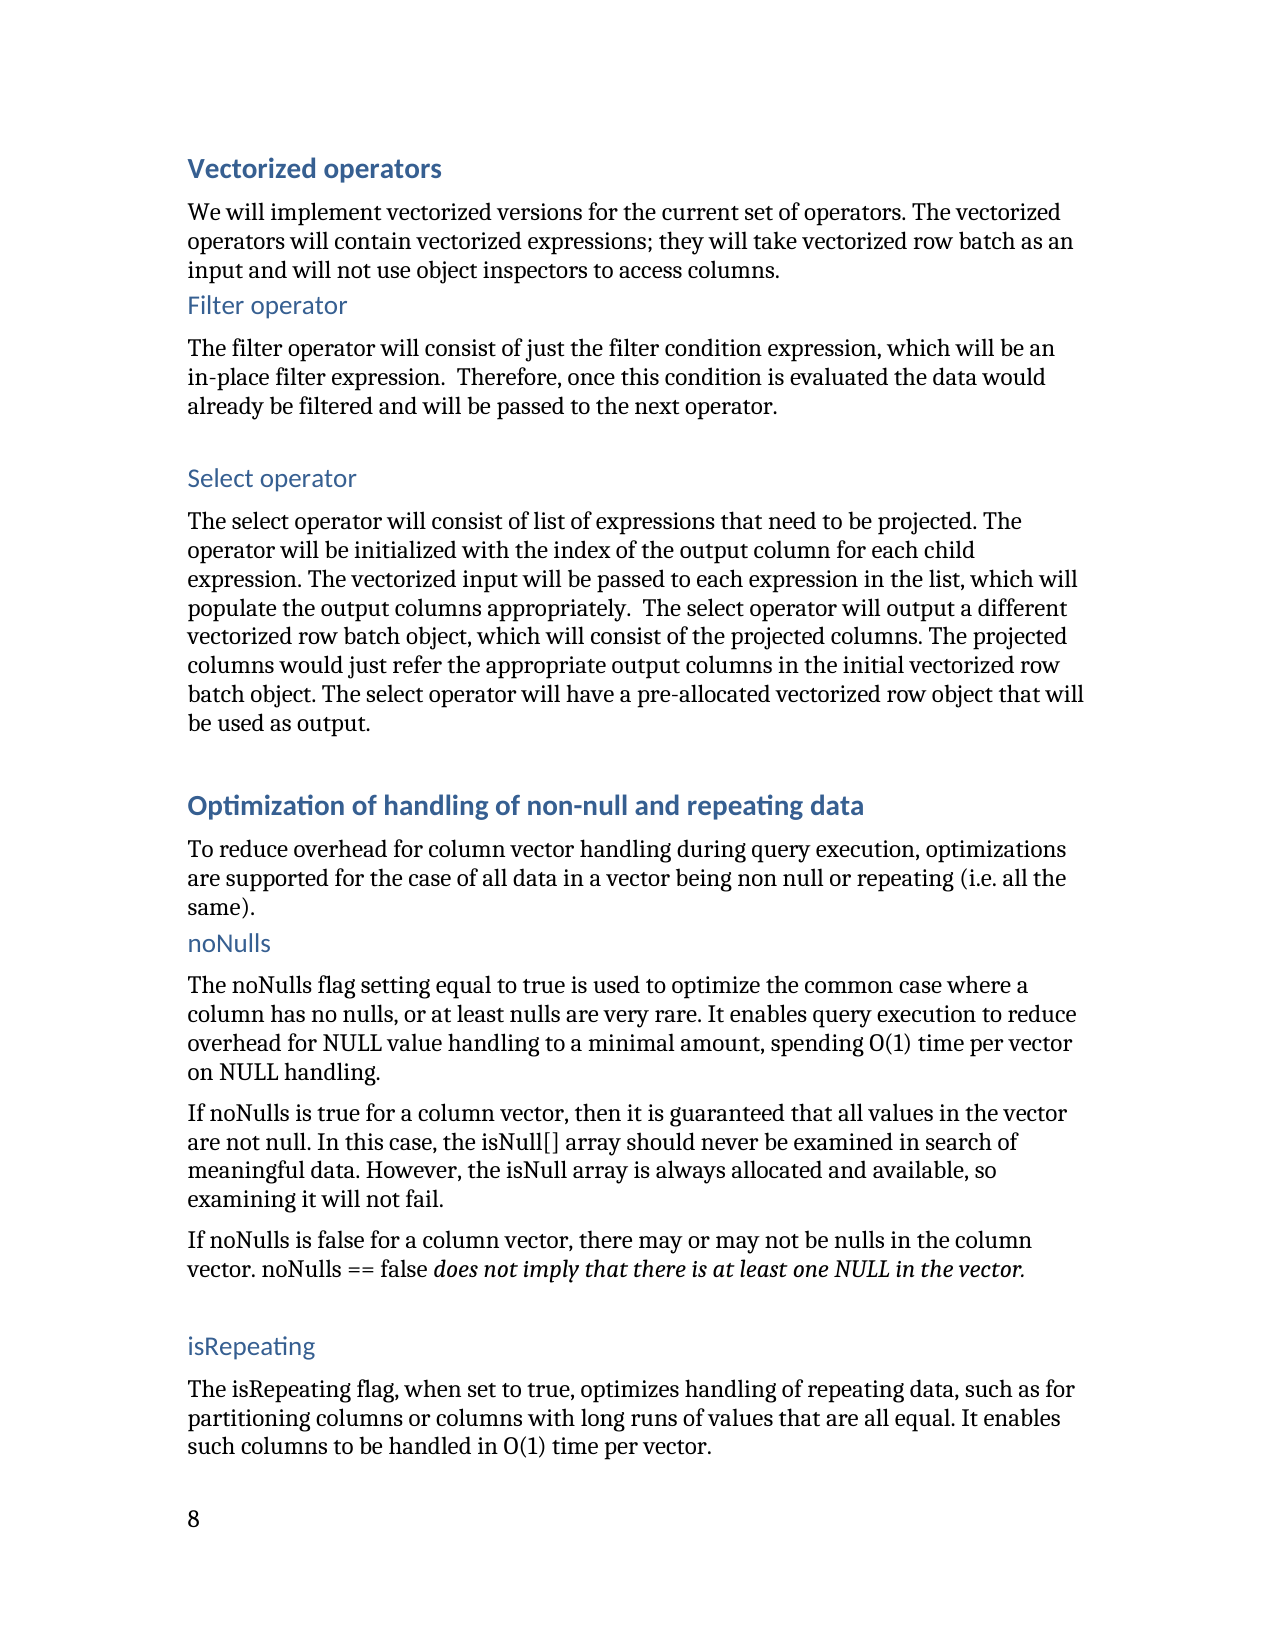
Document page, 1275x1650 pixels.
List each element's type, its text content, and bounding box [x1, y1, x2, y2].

subtitle noNulls [187, 926, 1087, 959]
subtitle Vectorized operators [187, 150, 1087, 186]
text The noNulls flag setting equal to true is used to optimize the common case where a column has no nulls, or at least nulls are very rare. It enables query execution to reduce overhead for NULL value handling to a minimal amount, spending O(1) time per vector on NULL handling. [187, 971, 1087, 1086]
text If noNulls is true for a column vector, then it is guaranteed that all values in the vector are not null. In this case, the isNull[] array should never be examined in search of meaningful data. However, the isNull array is always allocated and available, so examining it will not fail. [187, 1099, 1087, 1214]
text The filter operator will consist of just the filter condition expression, which will be an in-place filter expression. Therefore, once this condition is evaluated the data would already be filtered and will be passed to the next operator. [187, 334, 1087, 420]
subtitle isRepeating [187, 1329, 1087, 1362]
text If noNulls is false for a column vector, there may or may not be nulls in the column vector. noNulls == false does not imply that there is at least one NULL in the vector. [187, 1226, 1087, 1284]
text The isRepeating flag, when set to true, optimizes handling of repeating data, such as for partitioning columns or columns with long runs of values that are all equal. It enables such columns to be handled in O(1) time per vector. [187, 1375, 1087, 1461]
subtitle Optimization of handling of non-null and repeating data [187, 787, 1087, 823]
text The select operator will consist of list of expressions that need to be projected. The operator will be initialized with the index of the output column for each child expression. The vectorized input will be passed to each expression in the list, which will populate the output columns appropriately. The select operator will output a different vectorized row batch object, which will consist of the projected columns. The projected columns would just refer the appropriate output columns in the initial vectorized row batch object. The select operator will have a pre-allocated vectorized row object that will be used as output. [187, 507, 1087, 737]
subtitle Filter operator [187, 288, 1087, 322]
text To reduce overhead for column vector handling during query execution, optimizations are supported for the case of all data in a vector being non null or repeating (i.e. all the same). [187, 835, 1087, 922]
text We will implement vectorized versions for the current set of operators. The vectorized operators will contain vectorized expressions; they will take vectorized row batch as an input and will not use object inspectors to access columns. [187, 198, 1087, 284]
subtitle Select operator [187, 462, 1087, 495]
